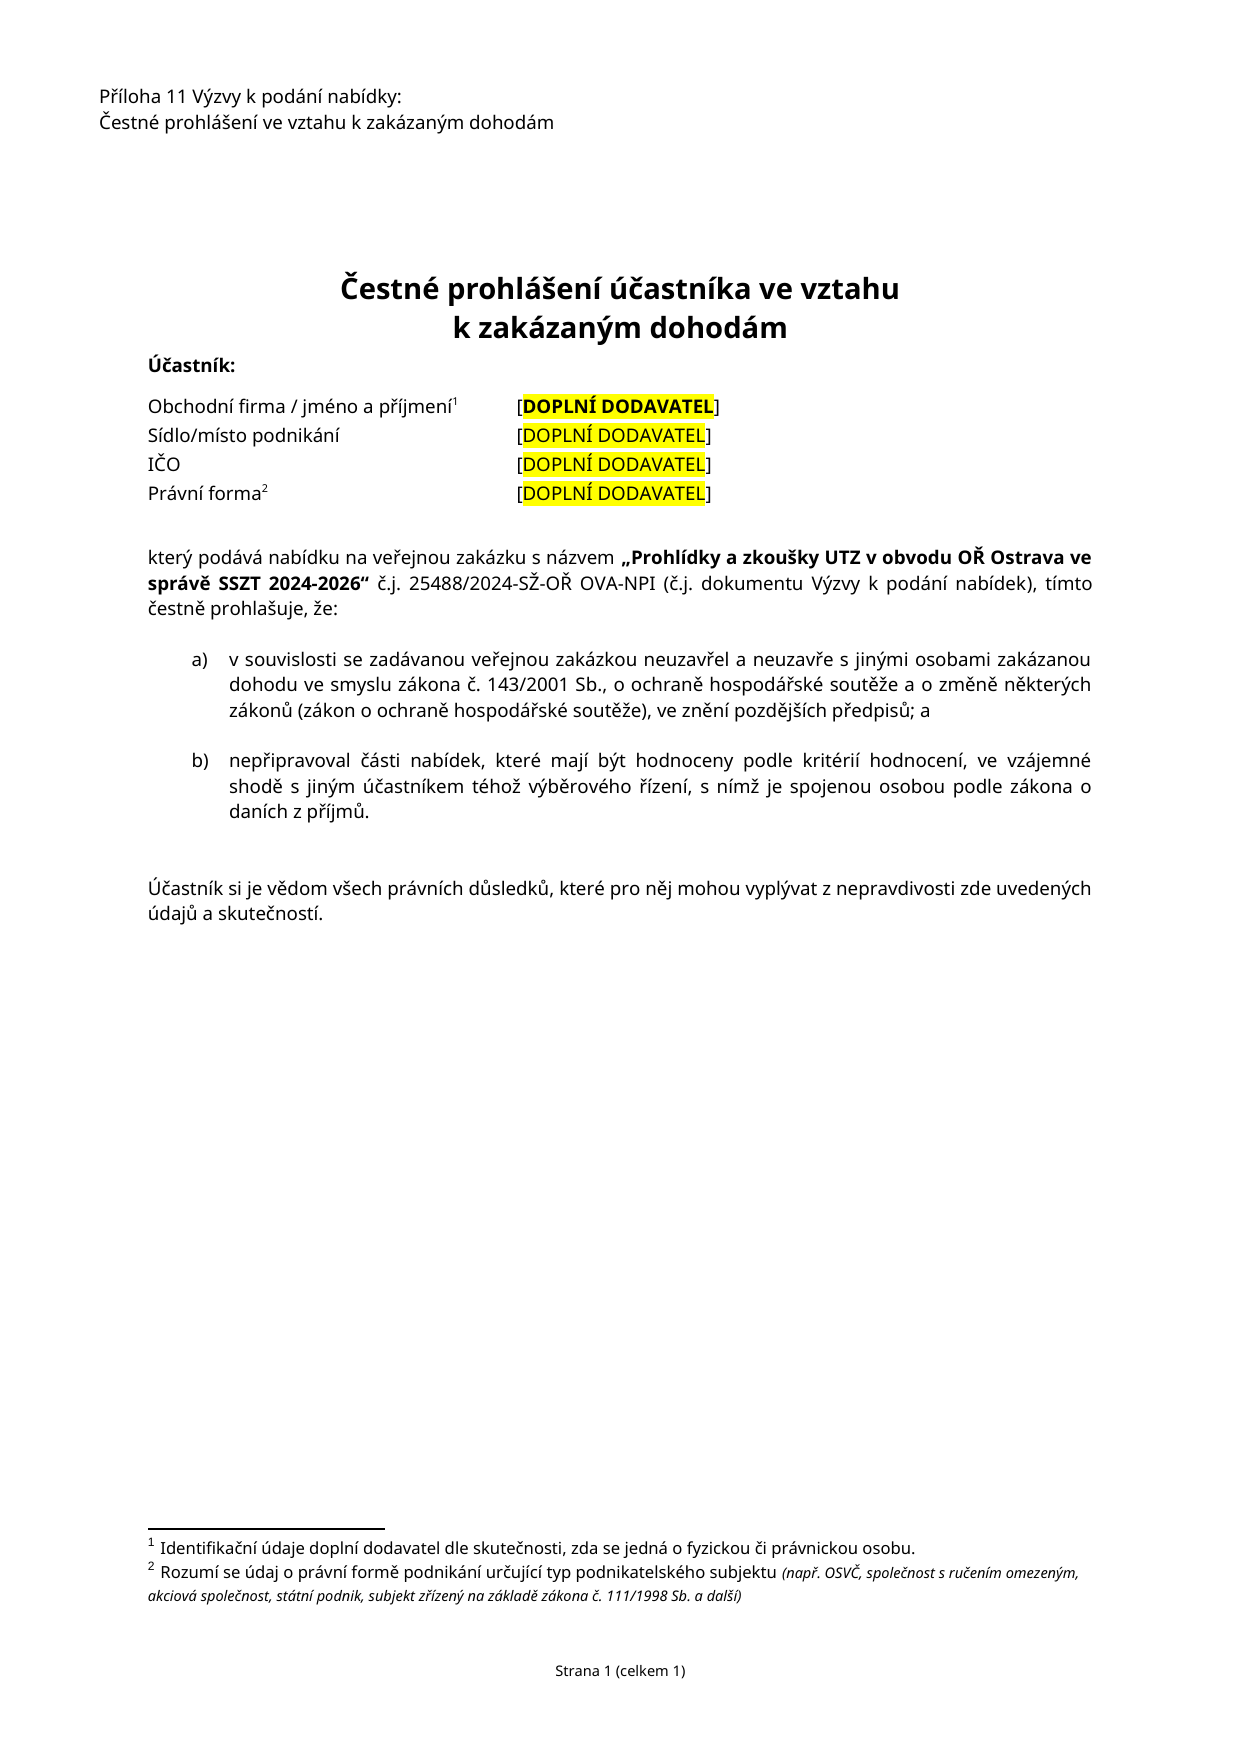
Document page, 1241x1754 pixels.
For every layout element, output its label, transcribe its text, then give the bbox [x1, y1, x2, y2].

list v souvislosti se zadávanou veřejnou zakázkou neuzavřel a neuzavře s jinými osobami zakázanou dohodu ve smyslu zákona č. 143/2001 Sb., o ochraně hospodářské soutěže a o změně některých zákonů (zákon o ochraně hospodářské soutěže), ve znění pozdějších předpisů; a [191, 646, 1093, 723]
text Právní forma [148, 478, 1093, 507]
text který podává nabídku na veřejnou zakázku s názvem „Prohlídky a zkoušky UTZ v obvodu OŘ Ostrava ve správě SSZT 2024-2026“ č.j. 25488/2024-SŽ-OŘ OVA-NPI (č.j. dokumentu Výzvy k podání nabídek), tímto čestně prohlašuje, že: [148, 545, 1093, 621]
list nepřipravoval části nabídek, které mají být hodnoceny podle kritérií hodnocení, ve vzájemné shodě s jiným účastníkem téhož výběrového řízení, s nímž je spojenou osobou podle zákona o daních z příjmů. [191, 748, 1093, 824]
text Obchodní firma / jméno a příjmení [148, 391, 1093, 420]
text Sídlo/místo podnikání [DOPLNÍ DODAVATEL] [148, 420, 1093, 449]
title Čestné prohlášení účastníka ve vztahu [148, 268, 1093, 308]
text k zakázaným dohodám [148, 308, 1093, 347]
text Účastník: [148, 347, 1093, 378]
text IČO [148, 449, 1093, 478]
text Účastník si je vědom všech právních důsledků, které pro něj mohou vyplývat z nepravdivosti zde uvedených údajů a skutečností. [148, 875, 1093, 926]
